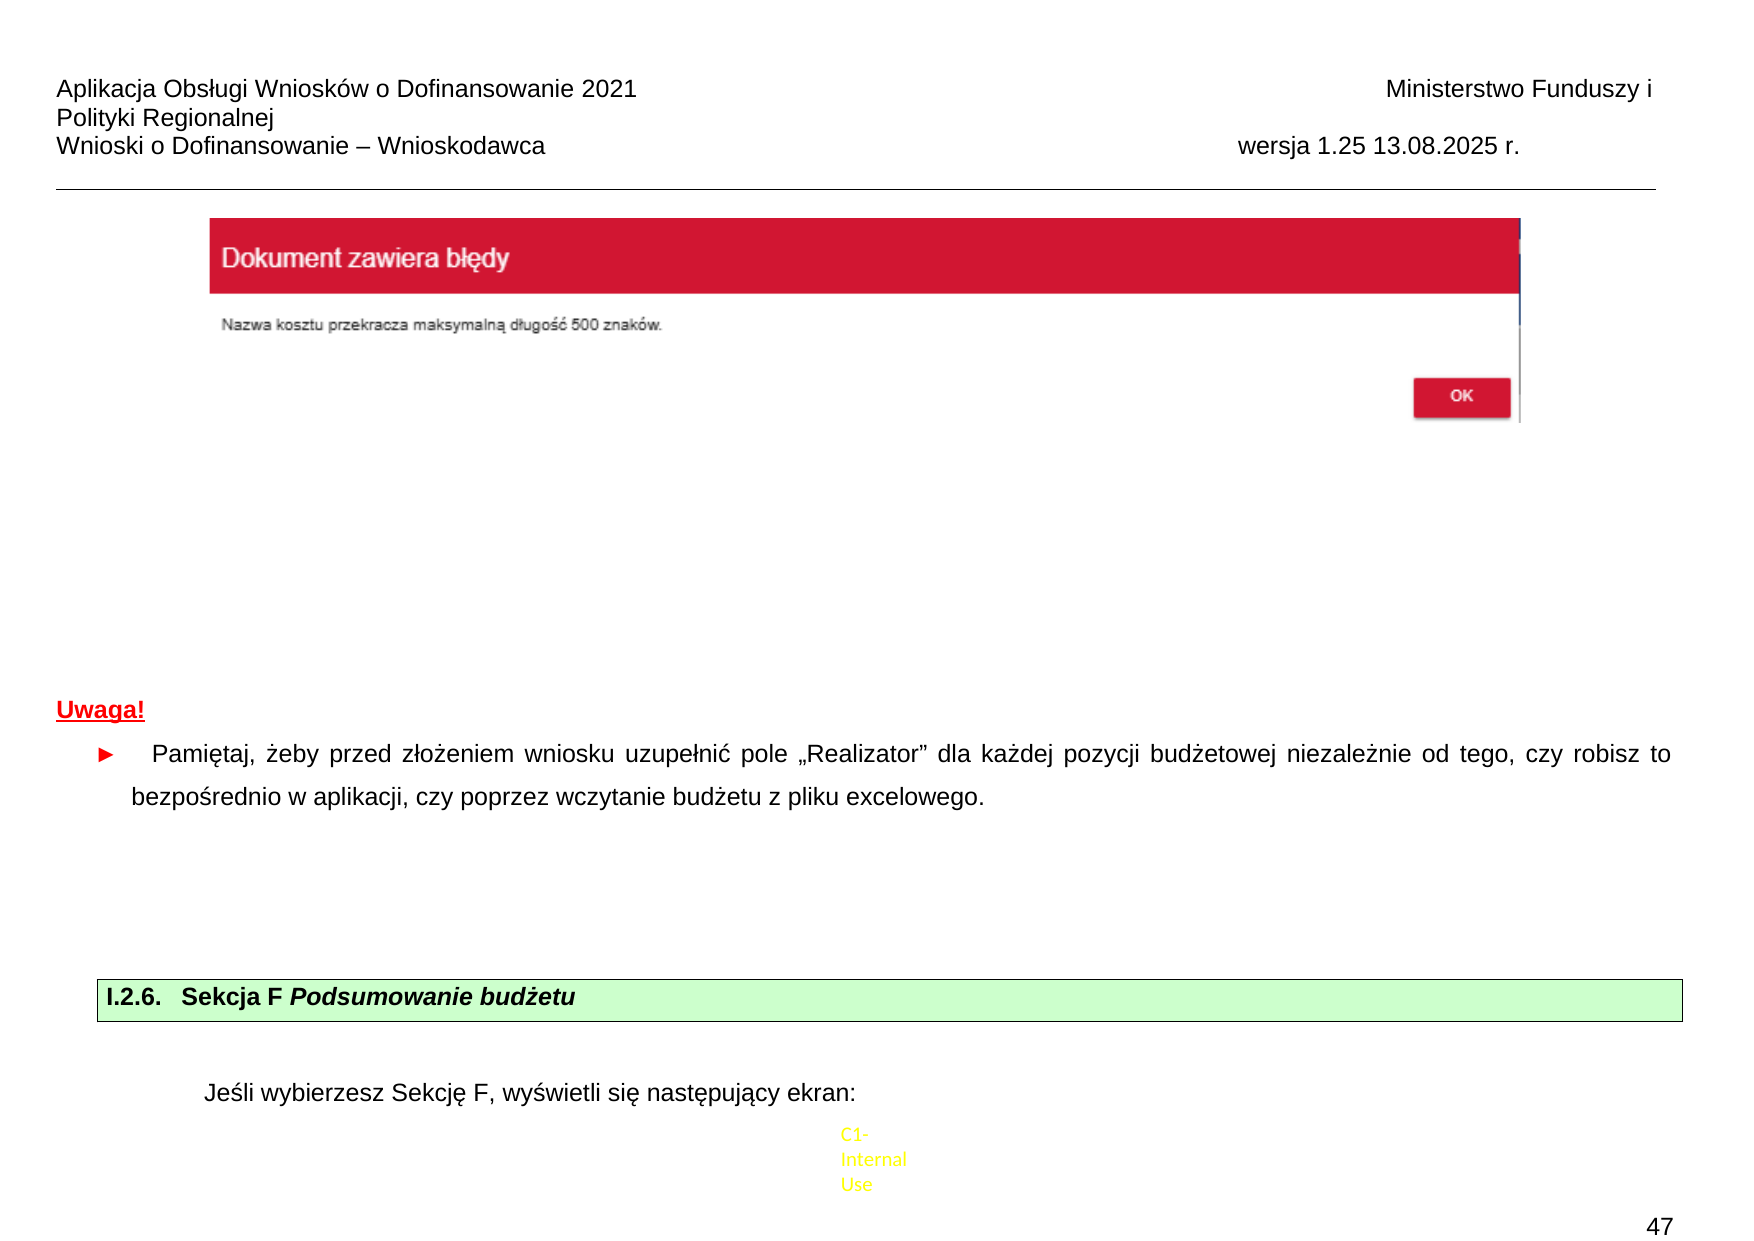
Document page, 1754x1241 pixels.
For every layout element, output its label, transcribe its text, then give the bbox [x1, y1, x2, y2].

subtitle Sekcja F Podsumowanie budżetu [98, 980, 1682, 1021]
text Jeśli wybierzesz Sekcję F, wyświetli się następujący ekran: [56, 1078, 1674, 1106]
list Pamiętaj, żeby przed złożeniem wniosku uzupełnić pole „Realizator” dla każdej pozycji budżetowej niezależnie od tego, czy robisz to bezpośrednio w aplikacji, czy poprzez wczytanie budżetu z pliku excelowego. [94, 738, 1674, 810]
picture [209, 218, 1521, 423]
text Uwaga! [56, 695, 1674, 724]
